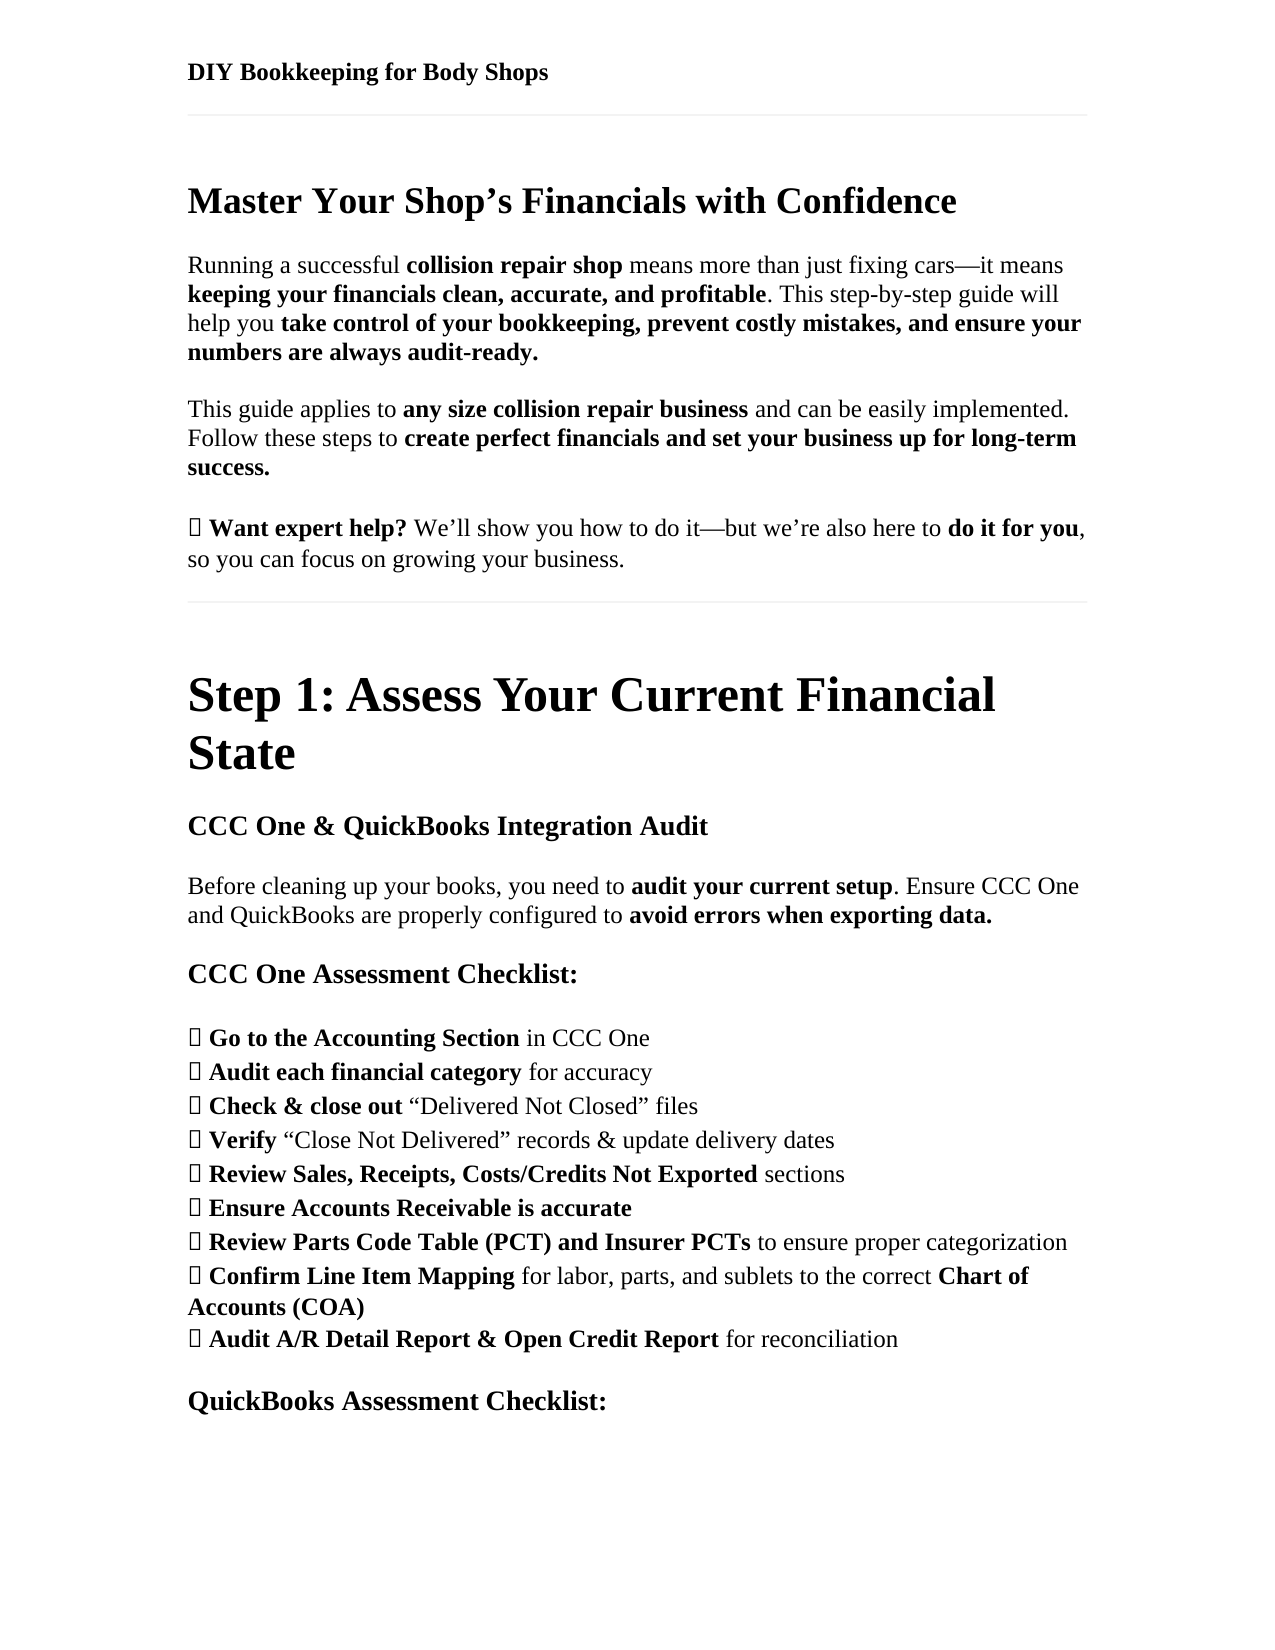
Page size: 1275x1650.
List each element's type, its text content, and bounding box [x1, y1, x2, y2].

text Before cleaning up your books, you need to audit your current setup. Ensure CCC One and QuickBooks are properly configured to avoid errors when exporting data. [187, 871, 1087, 928]
text ✅ Go to the Accounting Section in CCC One ✅ Audit each financial category for accuracy ✅ Check & close out “Delivered Not Closed” files ✅ Verify “Close Not Delivered” records & update delivery dates ✅ Review Sales, Receipts, Costs/Credits Not Exported sections ✅ Ensure Accounts Receivable is accurate ✅ Review Parts Code Table (PCT) and Insurer PCTs to ensure proper categorization ✅ Confirm Line Item Mapping for labor, parts, and sublets to the correct Chart of Accounts (COA) ✅ Audit A/R Detail Report & Open Credit Report for reconciliation [187, 1019, 1087, 1354]
text Master Your Shop’s Financials with Confidence [187, 178, 1087, 221]
text Running a successful collision repair shop means more than just fixing cars—it means keeping your financials clean, accurate, and profitable. This step-by-step guide will help you take control of your bookkeeping, prevent costly mistakes, and ensure your numbers are always audit-ready. [187, 250, 1087, 365]
text This guide applies to any size collision repair business and can be easily implemented. Follow these steps to create perfect financials and set your business up for long-term success. [187, 394, 1087, 481]
text 📢 Want expert help? We’ll show you how to do it—but we’re also here to do it for you, so you can focus on growing your business. [187, 510, 1087, 573]
text CCC One & QuickBooks Integration Audit [187, 809, 1087, 842]
text CCC One Assessment Checklist: [187, 958, 1087, 990]
text QuickBooks Assessment Checklist: [187, 1384, 1087, 1416]
text DIY Bookkeeping for Body Shops [187, 57, 1087, 86]
text Step 1: Assess Your Current Financial State [187, 665, 1087, 780]
